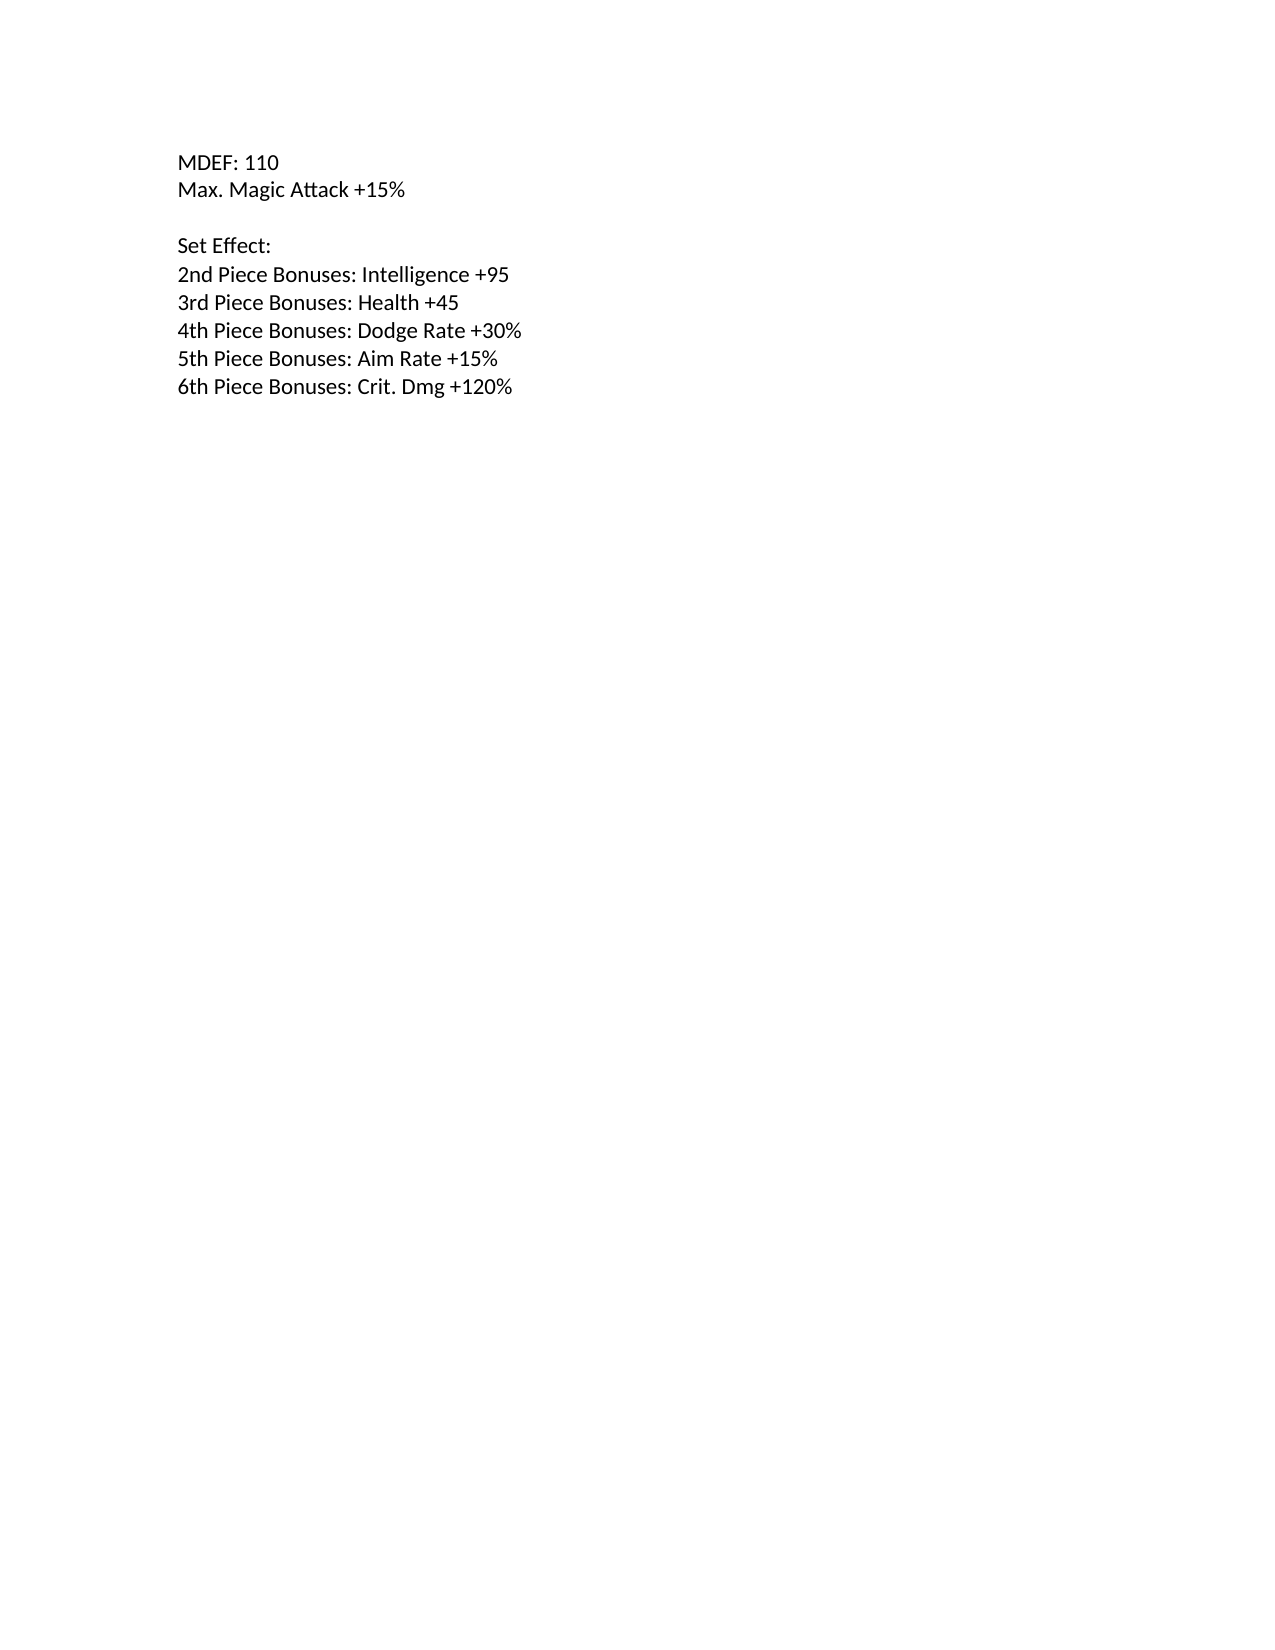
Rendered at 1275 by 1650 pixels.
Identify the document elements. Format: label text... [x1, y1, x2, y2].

text 6th Piece Bonuses: Crit. Dmg +120% [177, 372, 1098, 400]
text MDEF: 110 [177, 148, 1098, 176]
text Set Effect: [177, 232, 1098, 260]
text 4th Piece Bonuses: Dodge Rate +30% [177, 316, 1098, 344]
text 2nd Piece Bonuses: Intelligence +95 [177, 260, 1098, 288]
text 5th Piece Bonuses: Aim Rate +15% [177, 344, 1098, 372]
text 3rd Piece Bonuses: Health +45 [177, 288, 1098, 316]
text Max. Magic Attack +15% [177, 176, 1098, 204]
